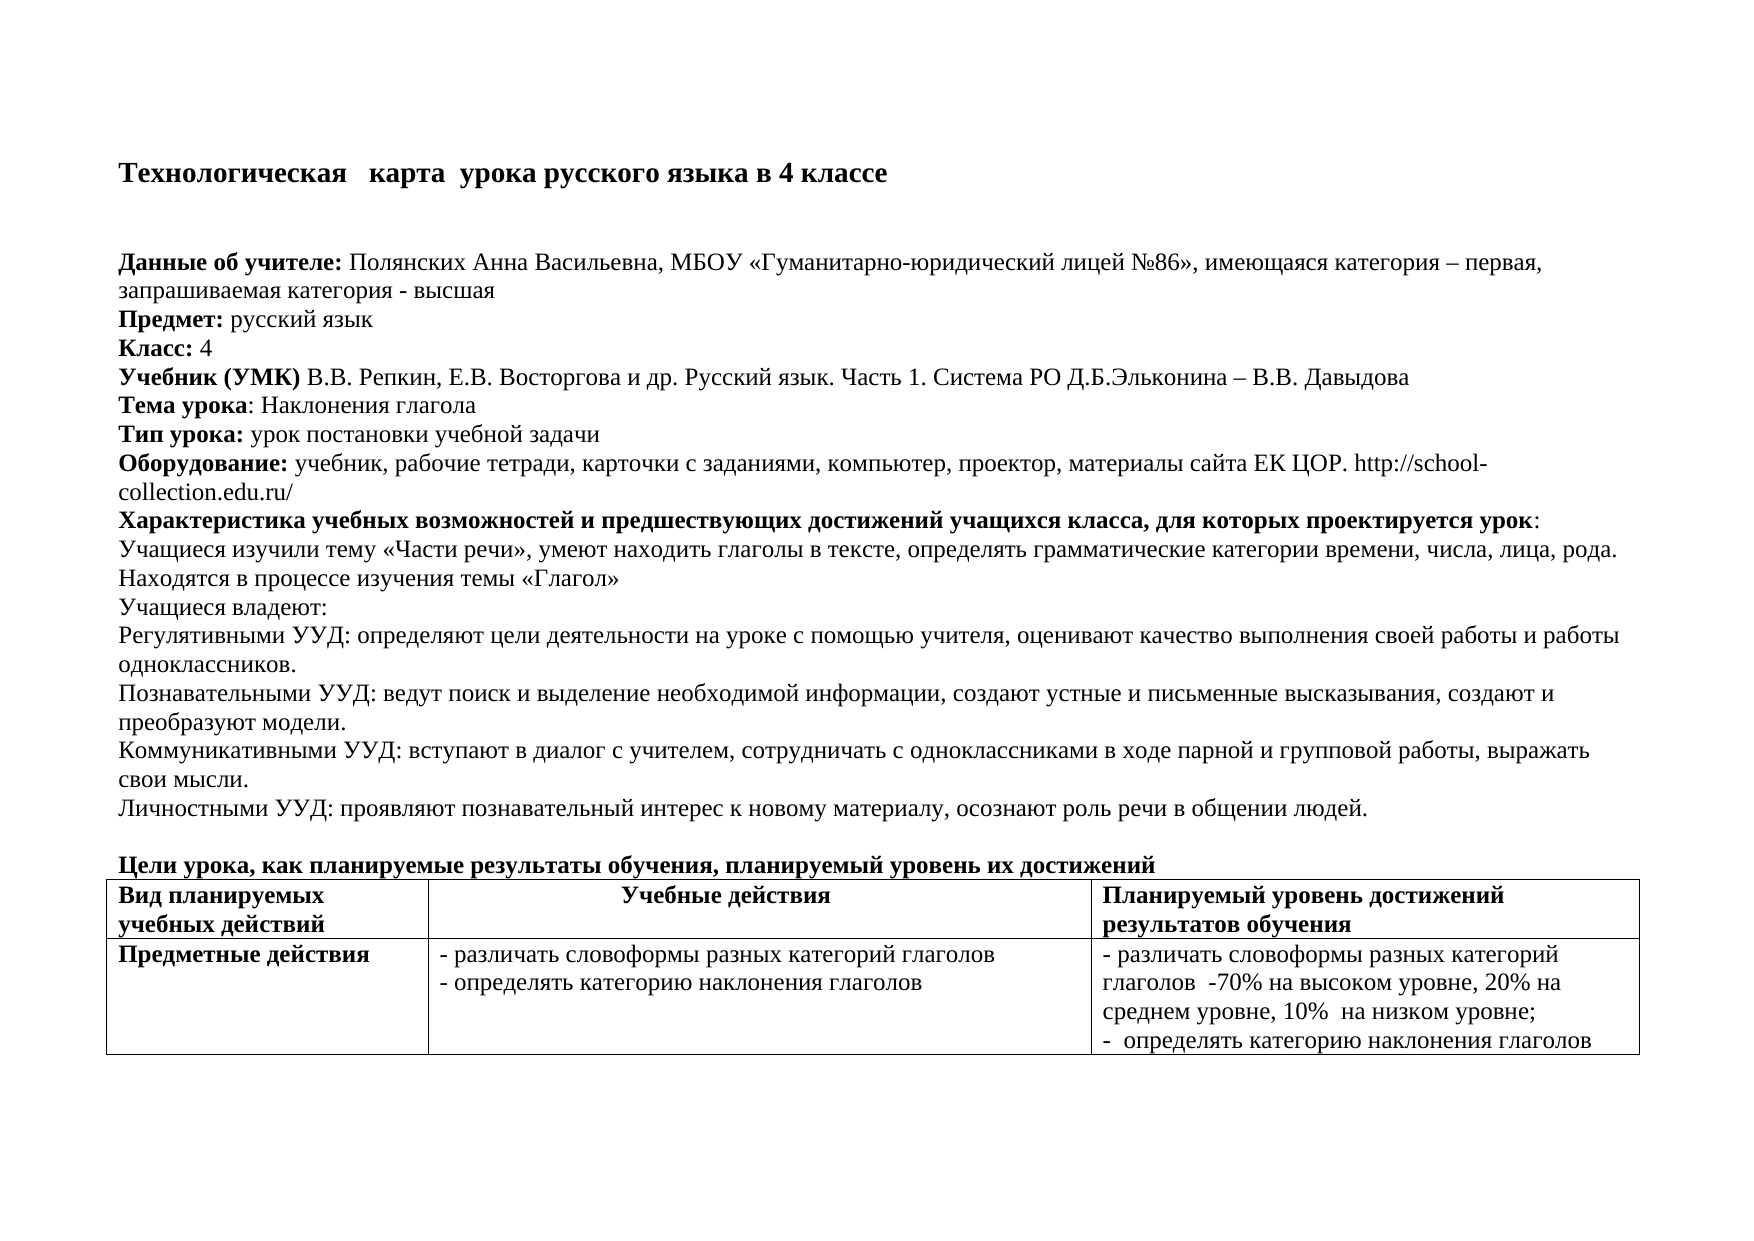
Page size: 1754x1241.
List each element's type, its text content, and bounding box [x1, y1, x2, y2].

text Тип урока: урок постановки учебной задачи [118, 419, 1636, 448]
text Учащиеся владеют: [118, 592, 1636, 620]
text Оборудование: учебник, рабочие тетради, карточки с заданиями, компьютер, проектор, материалы сайта ЕК ЦОР. http://school-collection.edu.ru/ [118, 448, 1636, 505]
text Личностными УУД: проявляют познавательный интерес к новому материалу, осознают роль речи в общении людей. [118, 793, 1636, 822]
text Класс: 4 [118, 333, 1636, 362]
text Данные об учителе: Полянских Анна Васильевна, МБОУ «Гуманитарно-юридический лицей №86», имеющаяся категория – первая, запрашиваемая категория - высшая [118, 247, 1636, 304]
text Характеристика учебных возможностей и предшествующих достижений учащихся класса, для которых проектируется урок: Учащиеся изучили тему «Части речи», умеют находить глаголы в тексте, определять грамматические категории времени, числа, лица, рода. Находятся в процессе изучения темы «Глагол» [118, 505, 1636, 592]
text Тема урока: Наклонения глагола [118, 390, 1636, 419]
text Учебник (УМК) В.В. Репкин, Е.В. Восторгова и др. Русский язык. Часть 1. Система РО Д.Б.Эльконина – В.В. Давыдова [118, 362, 1636, 390]
text Коммуникативными УУД: вступают в диалог с учителем, сотрудничать с одноклассниками в ходе парной и групповой работы, выражать свои мысли. [118, 735, 1636, 793]
text Цели урока, как планируемые результаты обучения, планируемый уровень их достижений [118, 850, 1636, 879]
text Регулятивными УУД: определяют цели деятельности на уроке с помощью учителя, оценивают качество выполнения своей работы и работы одноклассников. [118, 620, 1636, 678]
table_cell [1092, 939, 1639, 1054]
table_header Учебные действия [429, 880, 1091, 938]
text Технологическая карта урока русского языка в 4 классе [118, 156, 1636, 189]
text Познавательными УУД: ведут поиск и выделение необходимой информации, создают устные и письменные высказывания, создают и преобразуют модели. [118, 678, 1636, 735]
table_header Планируемый уровень достижений результатов обучения [1092, 880, 1639, 938]
table_header Вид планируемых учебных действий [107, 880, 428, 938]
text Предмет: русский язык [118, 304, 1636, 333]
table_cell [429, 939, 1091, 1054]
table_cell Предметные действия [107, 939, 428, 1054]
